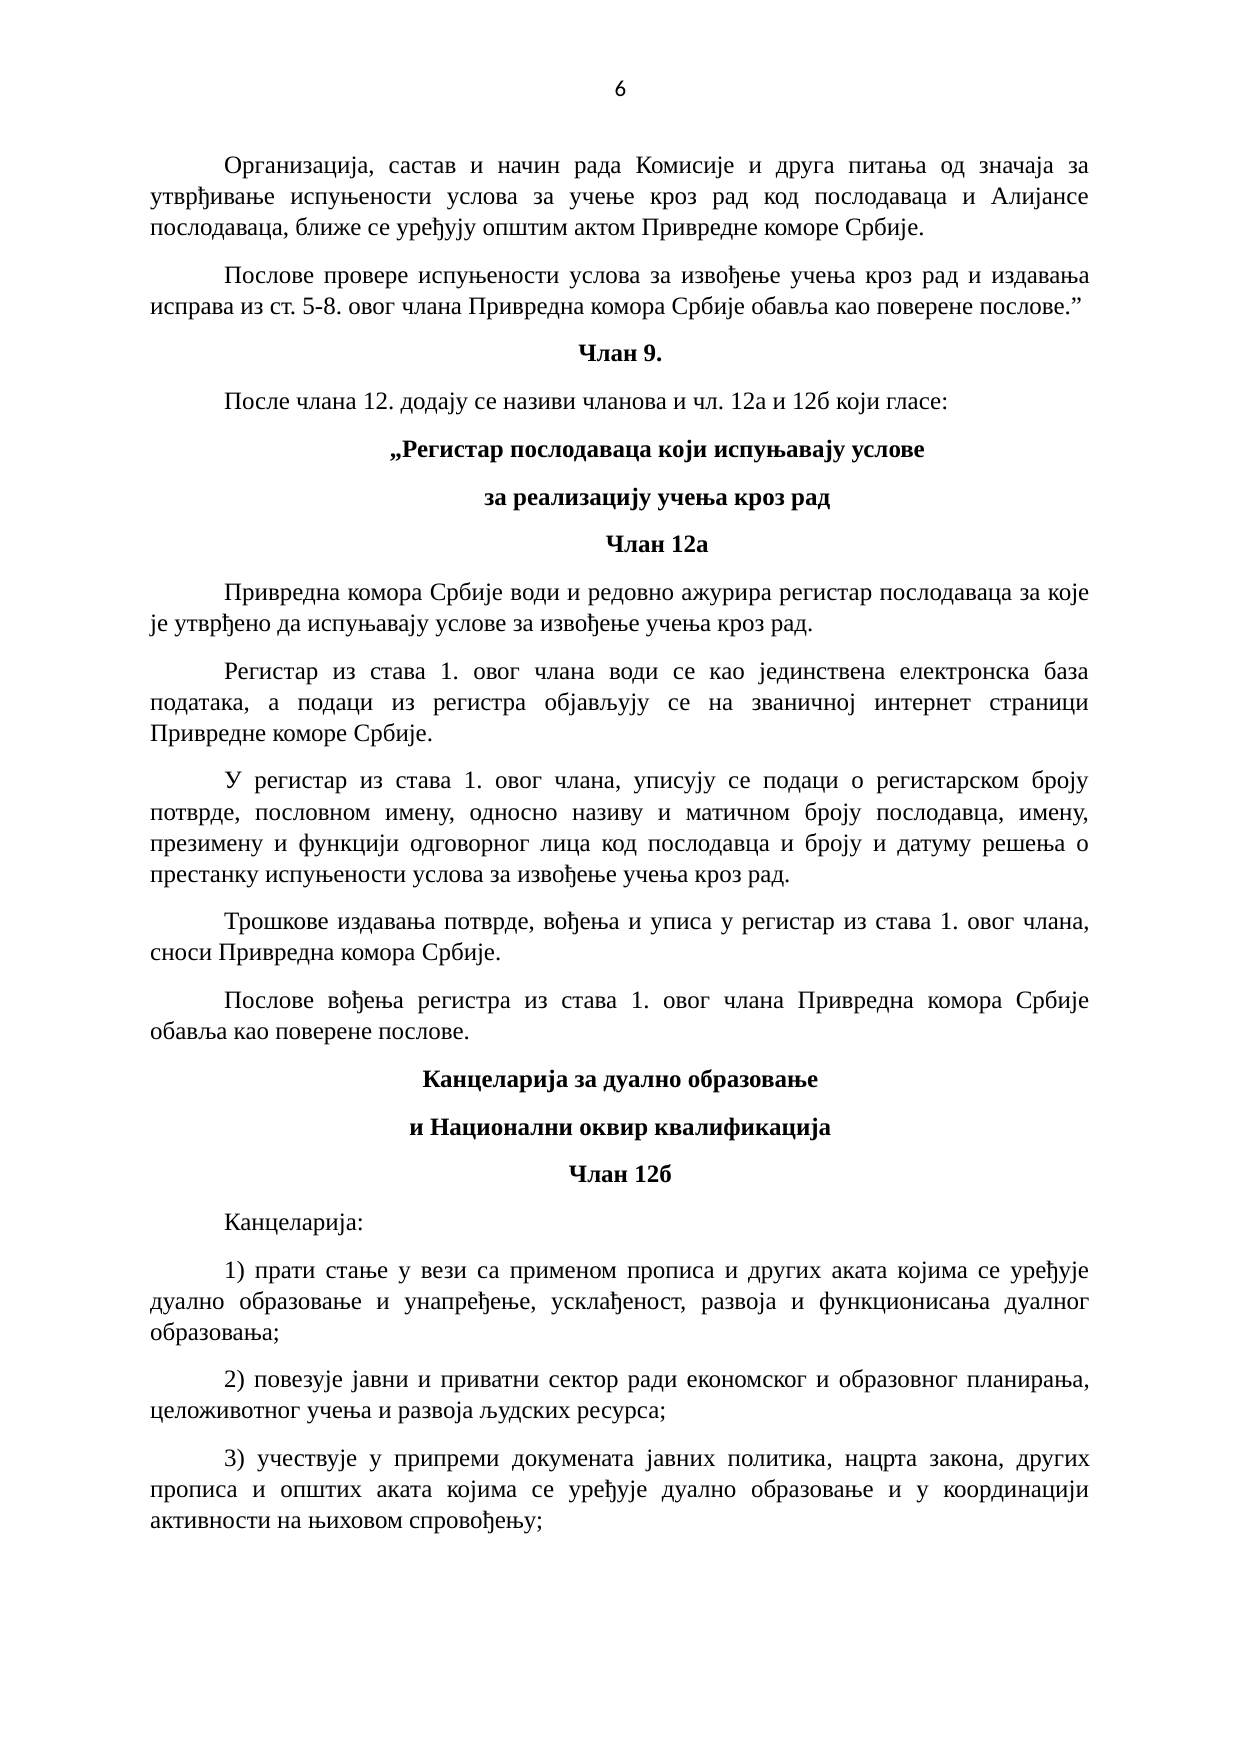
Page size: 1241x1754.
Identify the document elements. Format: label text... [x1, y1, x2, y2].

text После члана 12. додају се називи чланова и чл. 12а и 12б који гласе: [150, 386, 1090, 415]
text Регистар из става 1. овог члана води се као јединствена електронска база података, а подаци из регистра објављују се на званичној интернет страници Привредне коморе Србије. [150, 656, 1090, 747]
text Послове вођења регистра из става 1. овог члана Привредна комора Србије обавља као поверене послове. [150, 985, 1090, 1045]
text Члан 9. [150, 338, 1090, 367]
text Послове провере испуњености услова за извођење учења кроз рад и издавања исправа из ст. 5-8. овог члана Привредна комора Србије обавља као поверене послове.” [150, 260, 1090, 319]
text Члан 12а [150, 529, 1090, 558]
text У регистар из става 1. овог члана, уписују се подаци о регистарском броју потврде, пословном имену, односно називу и матичном броју послодавца, имену, презимену и функцији одговорног лица код послодавца и броју и датуму решења о престанку испуњености услова за извођење учења кроз рад. [150, 766, 1090, 887]
text Члан 12б [150, 1159, 1090, 1188]
text Канцеларија: [150, 1207, 1090, 1236]
text 2) повезује јавни и приватни сектор ради економског и образовног планирања, целоживотног учења и развоја људских ресурса; [150, 1364, 1090, 1424]
text Привредна комора Србије води и редовно ажурира регистар послодаваца за које је утврђено да испуњавају услове за извођење учења кроз рад. [150, 577, 1090, 637]
text за реализацију учења кроз рад [150, 482, 1090, 510]
text „Регистар послодаваца који испуњавају услове [150, 434, 1090, 463]
text Организација, састав и начин рада Комисије и друга питања од значаја за утврђивање испуњености услова за учење кроз рад код послодаваца и Алијансе послодаваца, ближе се уређују општим актом Привредне коморе Србије. [150, 150, 1090, 241]
text 1) прати стање у вези са применом прописа и других аката којима се уређује дуално образовање и унапређење, усклађеност, развоја и функционисања дуалног образовања; [150, 1255, 1090, 1346]
text и Национални оквир квалификација [150, 1112, 1090, 1140]
text Трошкове издавања потврде, вођења и уписа у регистар из става 1. овог члана, сноси Привредна комора Србије. [150, 906, 1090, 966]
text Канцеларија за дуално образовање [150, 1064, 1090, 1093]
text 3) учествује у припреми докумената јавних политика, нацрта закона, других прописа и општих аката којима се уређује дуално образовање и у координацији активности на њиховом спровођењу; [150, 1443, 1090, 1534]
